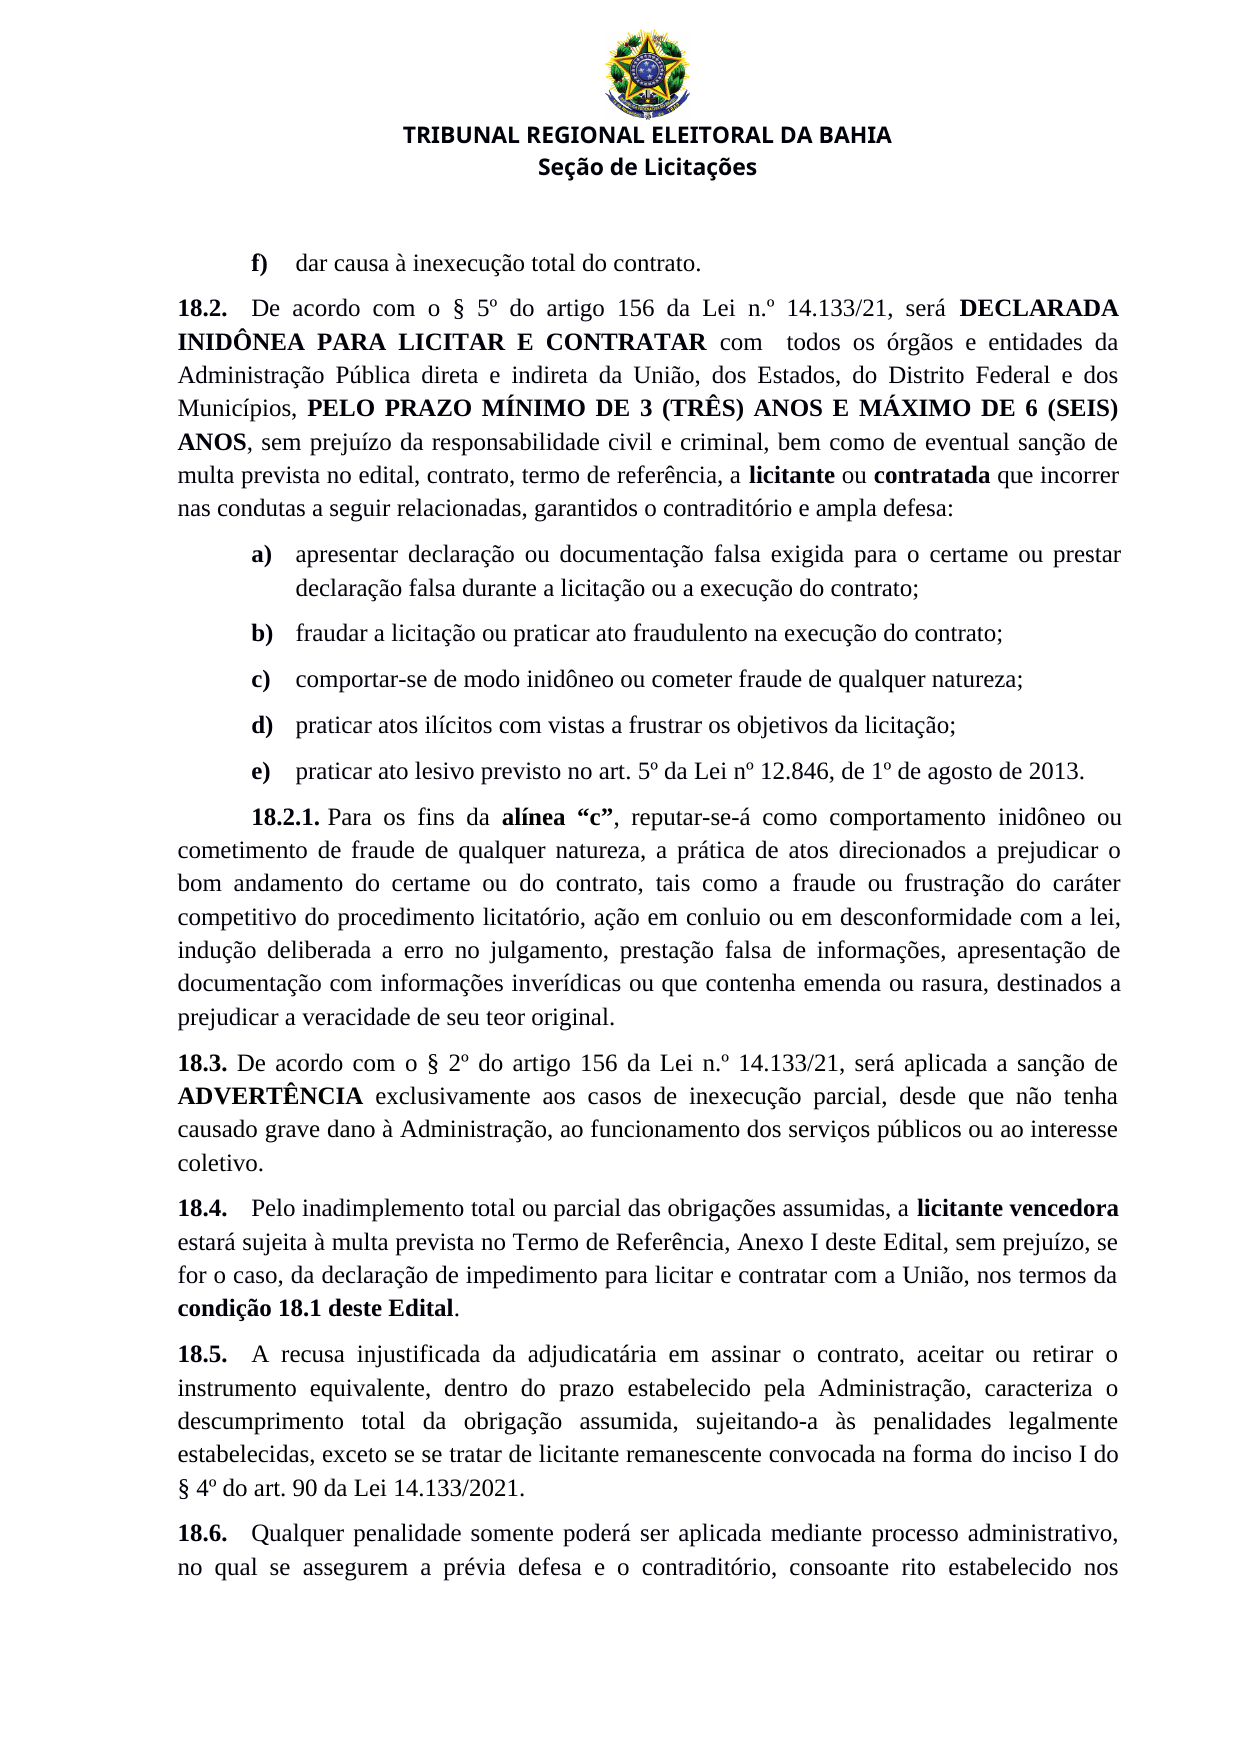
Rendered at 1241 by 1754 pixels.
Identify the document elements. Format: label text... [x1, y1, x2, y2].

text 18.3. De acordo com o § 2º do artigo 156 da Lei n.º 14.133/21, será aplicada a sanção de ADVERTÊNCIA exclusivamente aos casos de inexecução parcial, desde que não tenha causado grave dano à Administração, ao funcionamento dos serviços públicos ou ao interesse coletivo. [177, 1044, 1119, 1178]
list comportar-se de modo inidôneo ou cometer fraude de qualquer natureza; [251, 661, 1122, 694]
list fraudar a licitação ou praticar ato fraudulento na execução do contrato; [251, 615, 1122, 648]
list praticar atos ilícitos com vistas a frustrar os objetivos da licitação; [251, 707, 1122, 740]
text 18.5. A recusa injustificada da adjudicatária em assinar o contrato, aceitar ou retirar o instrumento equivalente, dentro do prazo estabelecido pela Administração, caracteriza o descumprimento total da obrigação assumida, sujeitando-a às penalidades legalmente estabelecidas, exceto se se tratar de licitante remanescente convocada na forma do inciso I do § 4º do art. 90 da Lei 14.133/2021. [177, 1435, 1119, 1503]
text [177, 1515, 1119, 1582]
text 18.5. A recusa injustificada da adjudicatária em assinar o contrato, aceitar ou retirar o instrumento equivalente, dentro do prazo estabelecido pela Administração, caracteriza o descumprimento total da obrigação assumida, sujeitando-a às penalidades legalmente estabelecidas, exceto se se tratar de licitante remanescente convocada na forma do inciso I do § 4º do art. 90 da Lei 14.133/2021. [177, 1336, 1119, 1373]
list 18.2.1. Para os fins da alínea “c”, reputar-se-á como comportamento inidôneo ou cometimento de fraude de qualquer natureza, a prática de atos direcionados a prejudicar o bom andamento do certame ou do contrato, tais como a fraude ou frustração do caráter competitivo do procedimento licitatório, ação em conluio ou em desconformidade com a lei, indução deliberada a erro no julgamento, prestação falsa de informações, apresentação de documentação com informações inverídicas ou que contenha emenda ou rasura, destinados a prejudicar a veracidade de seu teor original. [177, 798, 1122, 1032]
list praticar ato lesivo previsto no art. 5º da Lei nº 12.846, de 1º de agosto de 2013. [251, 753, 1122, 786]
text 18.2. De acordo com o § 5º do artigo 156 da Lei n.º 14.133/21, será DECLARADA INIDÔNEA PARA LICITAR E CONTRATAR com todos os órgãos e entidades da Administração Pública direta e indireta da União, dos Estados, do Distrito Federal e dos Municípios, PELO PRAZO MÍNIMO DE 3 (TRÊS) ANOS E MÁXIMO DE 6 (SEIS) ANOS, sem prejuízo da responsabilidade civil e criminal, bem como de eventual sanção de multa prevista no edital, contrato, termo de referência, a licitante ou contratada que incorrer nas condutas a seguir relacionadas, garantidos o contraditório e ampla defesa: [177, 290, 1119, 523]
text 18.4. Pelo inadimplemento total ou parcial das obrigações assumidas, a licitante vencedora estará sujeita à multa prevista no Termo de Referência, Anexo I deste Edital, sem prejuízo, se for o caso, da declaração de impedimento para licitar e contratar com a União, nos termos da condição 18.1 deste Edital. [177, 1190, 1119, 1323]
list dar causa à inexecução total do contrato. [251, 244, 1122, 278]
list apresentar declaração ou documentação falsa exigida para o certame ou prestar declaração falsa durante a licitação ou a execução do contrato; [251, 536, 1122, 603]
